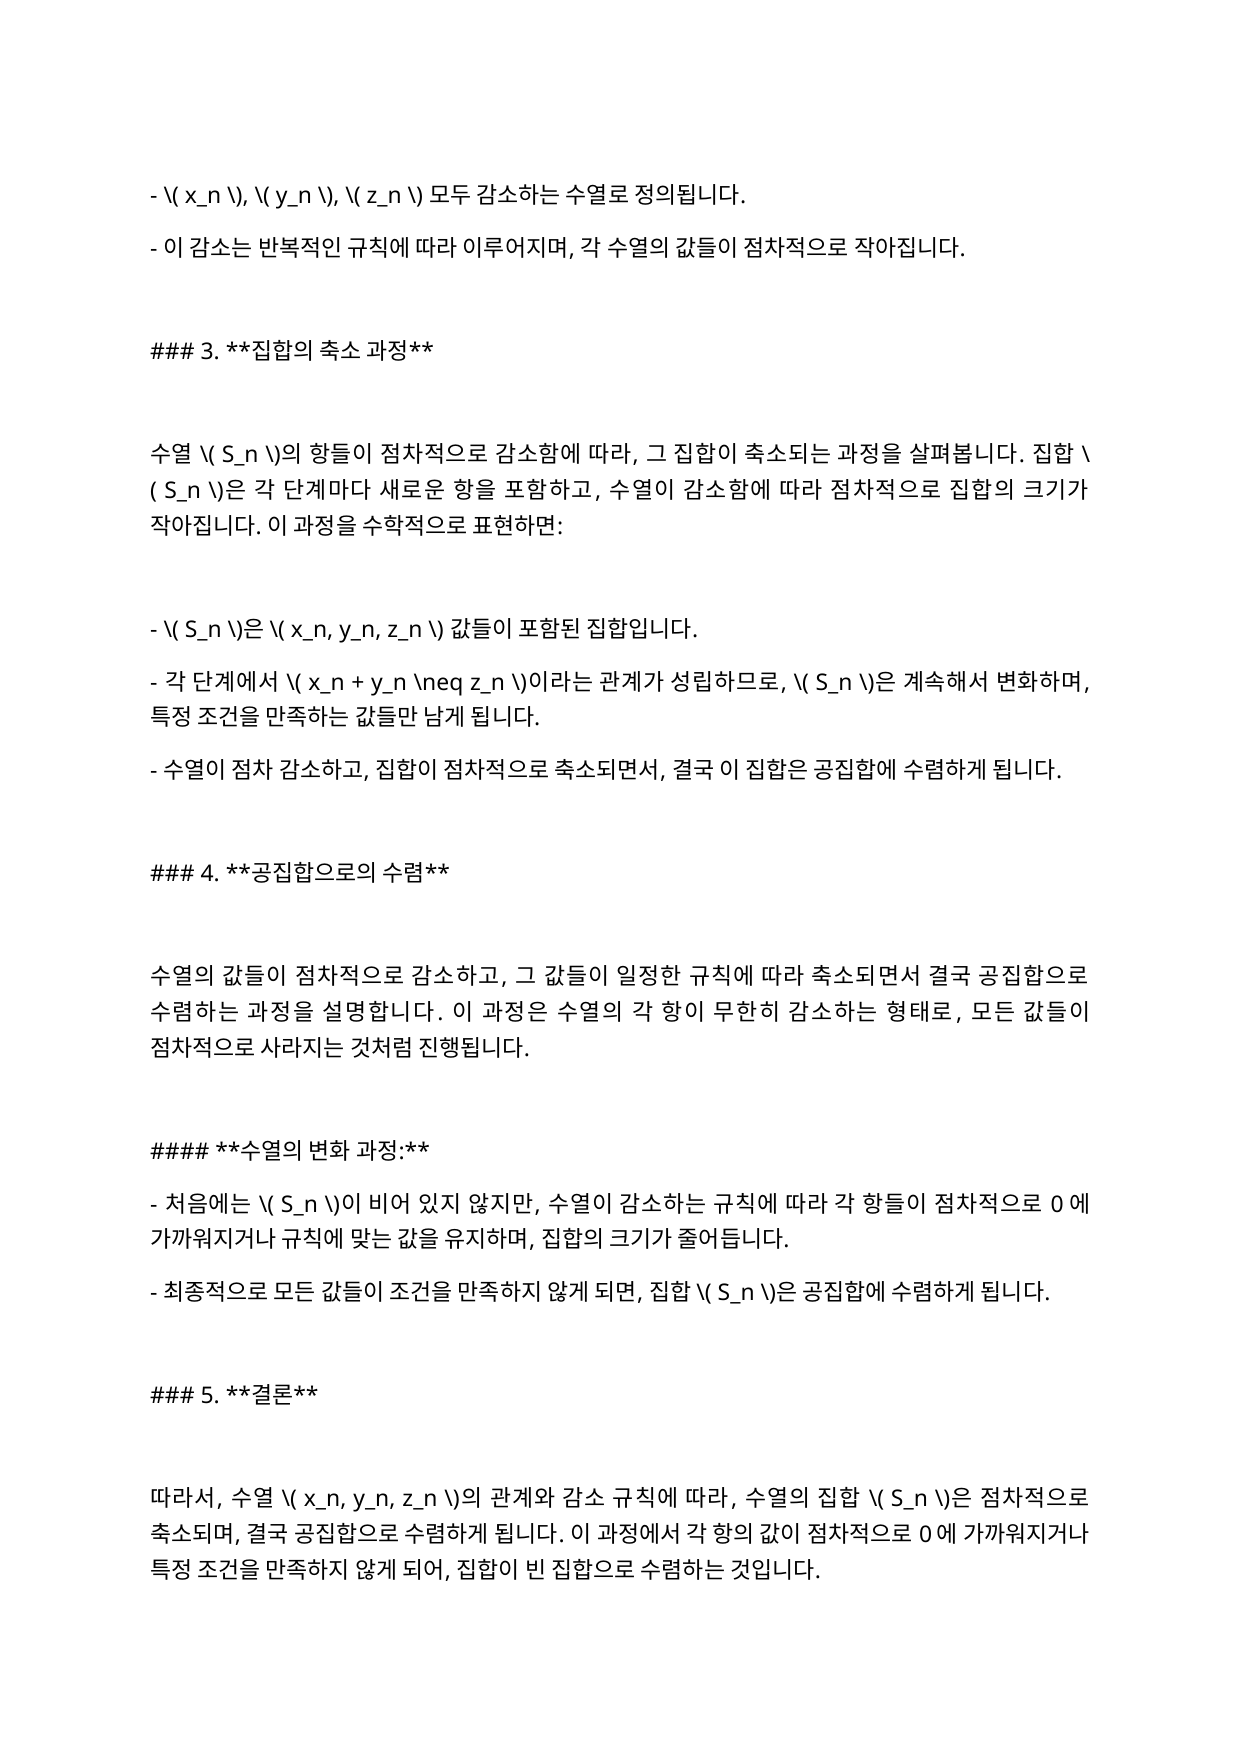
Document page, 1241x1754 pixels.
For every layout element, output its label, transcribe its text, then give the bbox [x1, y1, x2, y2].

text - 각 단계에서 \( x_n + y_n \neq z_n \)이라는 관계가 성립하므로, \( S_n \)은 계속해서 변화하며, 특정 조건을 만족하는 값들만 남게 됩니다. [150, 663, 1090, 733]
text ### 5. **결론** [150, 1377, 1090, 1410]
text ### 3. **집합의 축소 과정** [150, 333, 1090, 366]
text - \( S_n \)은 \( x_n, y_n, z_n \) 값들이 포함된 집합입니다. [150, 611, 1090, 644]
text - 최종적으로 모든 값들이 조건을 만족하지 않게 되면, 집합 \( S_n \)은 공집합에 수렴하게 됩니다. [150, 1274, 1090, 1307]
text - 처음에는 \( S_n \)이 비어 있지 않지만, 수열이 감소하는 규칙에 따라 각 항들이 점차적으로 0에 가까워지거나 규칙에 맞는 값을 유지하며, 집합의 크기가 줄어듭니다. [150, 1185, 1090, 1255]
text 수열의 값들이 점차적으로 감소하고, 그 값들이 일정한 규칙에 따라 축소되면서 결국 공집합으로 수렴하는 과정을 설명합니다. 이 과정은 수열의 각 항이 무한히 감소하는 형태로, 모든 값들이 점차적으로 사라지는 것처럼 진행됩니다. [150, 958, 1090, 1063]
text 수열 \( S_n \)의 항들이 점차적으로 감소함에 따라, 그 집합이 축소되는 과정을 살펴봅니다. 집합 \( S_n \)은 각 단계마다 새로운 항을 포함하고, 수열이 감소함에 따라 점차적으로 집합의 크기가 작아집니다. 이 과정을 수학적으로 표현하면: [150, 436, 1090, 541]
text 따라서, 수열 \( x_n, y_n, z_n \)의 관계와 감소 규칙에 따라, 수열의 집합 \( S_n \)은 점차적으로 축소되며, 결국 공집합으로 수렴하게 됩니다. 이 과정에서 각 항의 값이 점차적으로 0에 가까워지거나 특정 조건을 만족하지 않게 되어, 집합이 빈 집합으로 수렴하는 것입니다. [150, 1480, 1090, 1585]
text - 이 감소는 반복적인 규칙에 따라 이루어지며, 각 수열의 값들이 점차적으로 작아집니다. [150, 230, 1090, 263]
text ### 4. **공집합으로의 수렴** [150, 855, 1090, 888]
text #### **수열의 변화 과정:** [150, 1133, 1090, 1166]
text - 수열이 점차 감소하고, 집합이 점차적으로 축소되면서, 결국 이 집합은 공집합에 수렴하게 됩니다. [150, 752, 1090, 785]
text - \( x_n \), \( y_n \), \( z_n \) 모두 감소하는 수열로 정의됩니다. [150, 177, 1090, 211]
